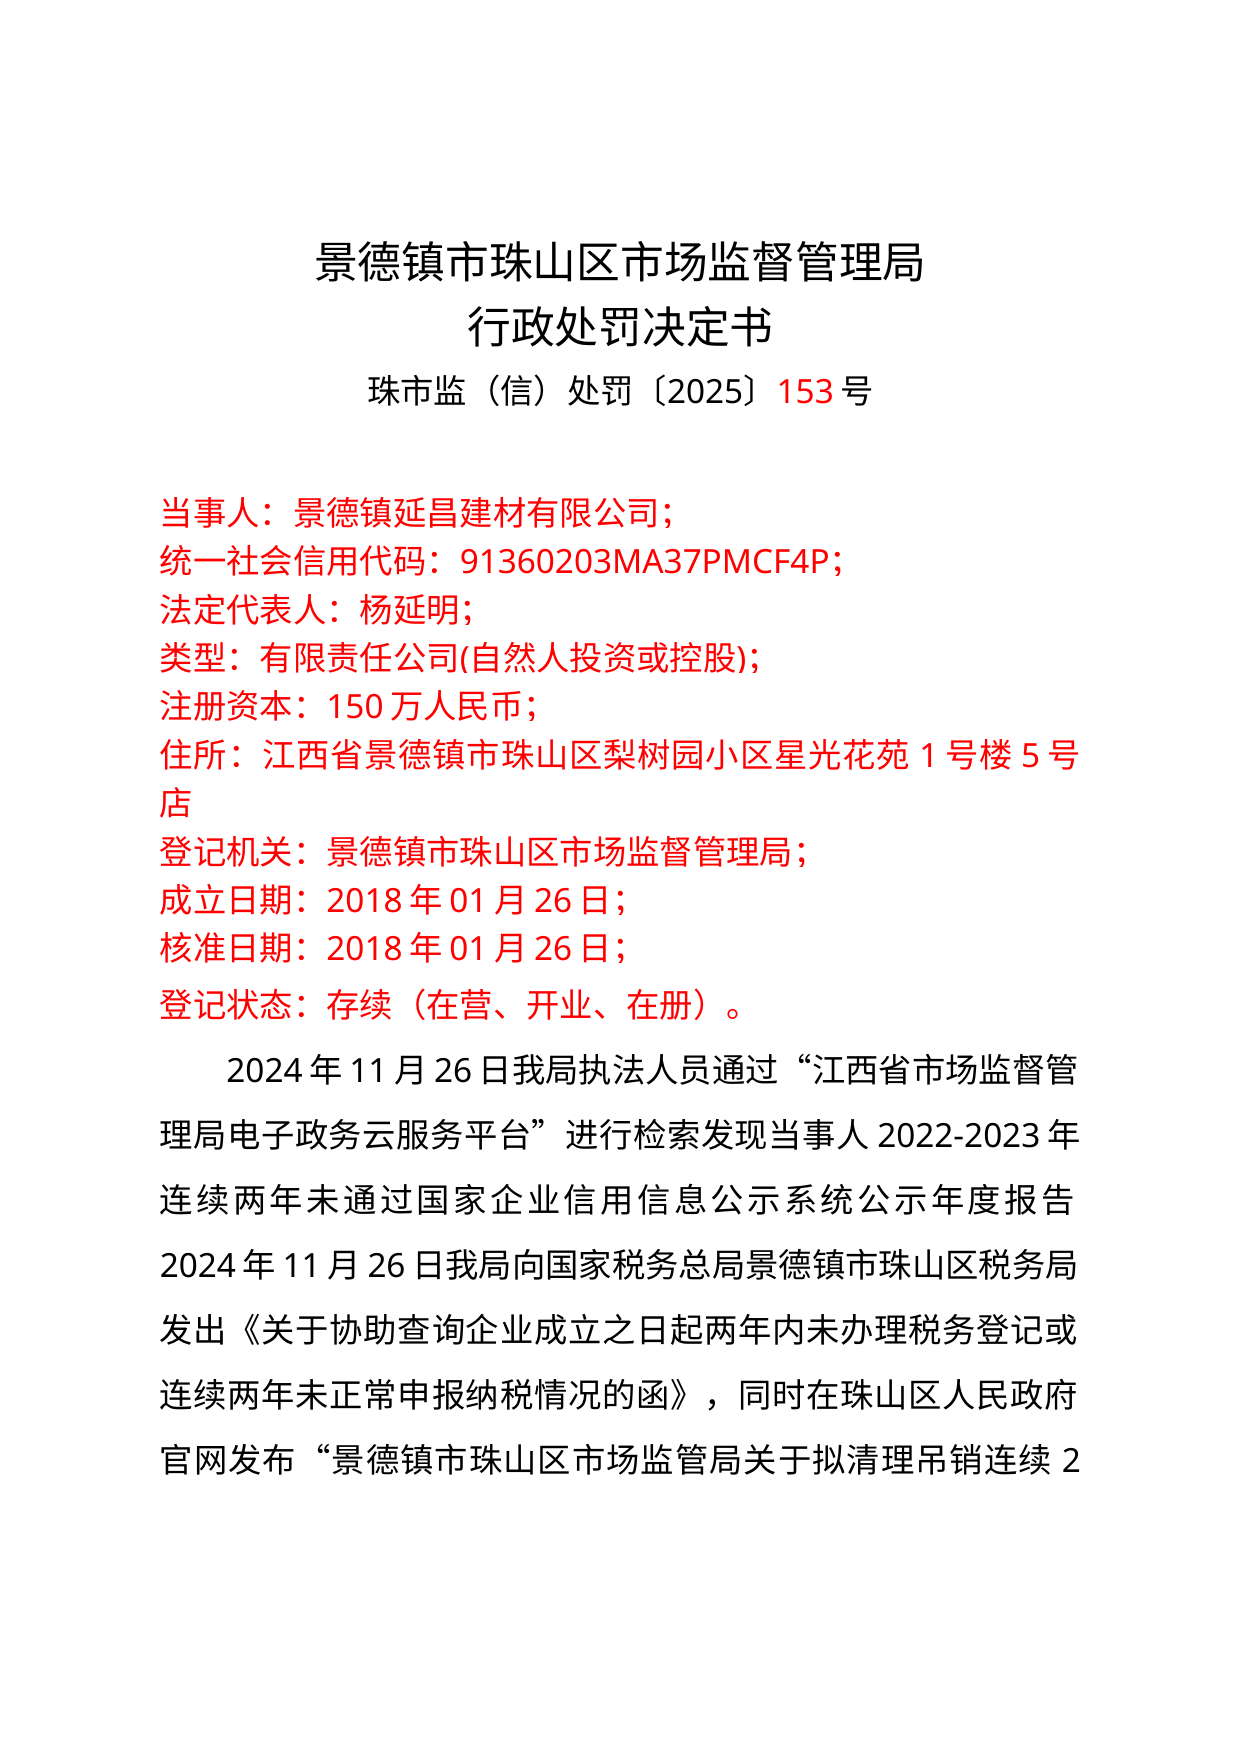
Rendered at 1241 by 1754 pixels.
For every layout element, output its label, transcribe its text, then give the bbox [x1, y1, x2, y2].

text 注册资本：150万人民币； [159, 680, 1081, 729]
text 成立日期：2018年01月26日； [159, 874, 1081, 922]
text 珠市监（信）处罚〔2025〕153号 [159, 357, 1081, 422]
text 登记状态：存续（在营、开业、在册）。 [159, 971, 1081, 1036]
text 核准日期：2018年01月26日； [159, 922, 1081, 971]
text 登记机关：景德镇市珠山区市场监督管理局； [159, 825, 1081, 874]
subtitle 景德镇市珠山区市场监督管理局 [159, 227, 1081, 292]
text 类型：有限责任公司(自然人投资或控股)； [159, 632, 1081, 680]
text 统一社会信用代码：91360203MA37PMCF4P； [159, 535, 1081, 584]
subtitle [159, 1036, 1081, 1491]
subtitle 行政处罚决定书 [159, 292, 1081, 357]
text 当事人：景德镇延昌建材有限公司； [159, 487, 1081, 535]
text 住所：江西省景德镇市珠山区梨树园小区星光花苑1号楼5号店 [159, 729, 1081, 825]
text 法定代表人：杨延明； [159, 584, 1081, 632]
